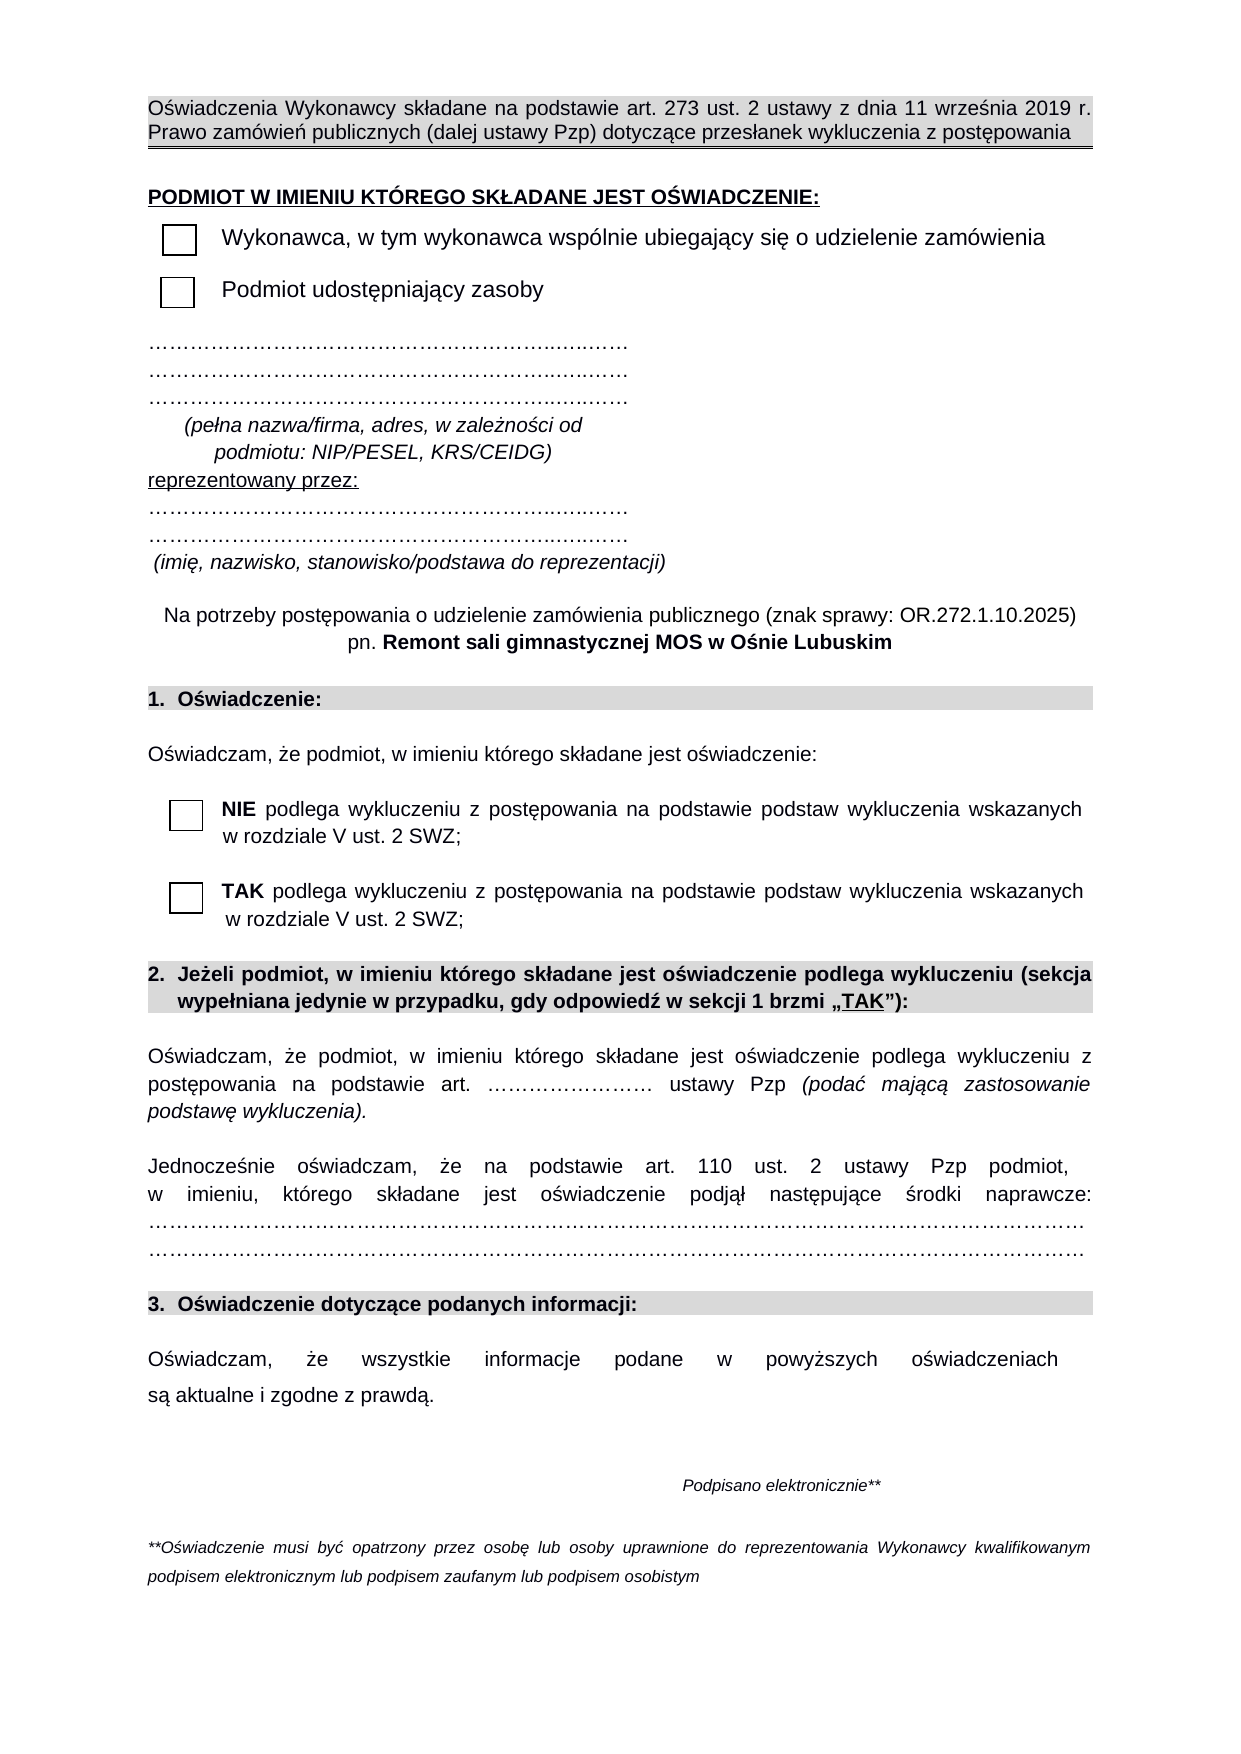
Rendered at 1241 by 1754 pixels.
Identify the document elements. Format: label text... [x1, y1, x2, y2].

text (pełna nazwa/firma, adres, w zależności od podmiotu: NIP/PESEL, KRS/CEIDG) [148, 412, 621, 464]
text NIE podlega wykluczeniu z postępowania na podstawie podstaw wykluczenia wskazanych w rozdziale V ust. 2 SWZ; [148, 796, 1093, 848]
text TAK podlega wykluczeniu z postępowania na podstawie podstaw wykluczenia wskazanych w rozdziale V ust. 2 SWZ; [185, 879, 1093, 930]
text reprezentowany przez: [148, 467, 1093, 491]
list Oświadczam, że podmiot, w imieniu którego składane jest oświadczenie podlega wykluczeniu z postępowania na podstawie art. …………………… ustawy Pzp (podać mającą zastosowanie podstawę wykluczenia). [148, 1044, 1093, 1123]
text …………………………………………………..…..…… [148, 385, 651, 409]
text Podpisano elektronicznie** [148, 1476, 1093, 1495]
text Oświadczenia Wykonawcy składane na podstawie art. 273 ust. 2 ustawy z dnia 11 września 2019 r. Prawo zamówień publicznych (dalej ustawy Pzp) dotyczące przesłanek wykluczenia z postępowania [148, 96, 1093, 146]
text Wykonawca, w tym wykonawca wspólnie ubiegający się o udzielenie zamówienia [148, 223, 1093, 250]
list Jednocześnie oświadczam, że na podstawie art. 110 ust. 2 ustawy Pzp podmiot, w imieniu, którego składane jest oświadczenie podjął następujące środki naprawcze: ……………………………………………………………………………………………………………………………………………………………………………………………………………………………………………… [148, 1154, 1093, 1260]
list Oświadczenie dotyczące podanych informacji: [148, 1291, 1093, 1315]
text …………………………………………………..…..…… [148, 357, 651, 381]
text Na potrzeby postępowania o udzielenie zamówienia publicznego (znak sprawy: OR.272.1.10.2025) [148, 603, 1093, 627]
text Oświadczam, że wszystkie informacje podane w powyższych oświadczeniach są aktualne i zgodne z prawdą. [148, 1346, 1093, 1406]
text **Oświadczenie musi być opatrzony przez osobę lub osoby uprawnione do reprezentowania Wykonawcy kwalifikowanym podpisem elektronicznym lub podpisem zaufanym lub podpisem osobistym [148, 1538, 1093, 1586]
text pn. Remont sali gimnastycznej MOS w Ośnie Lubuskim [148, 630, 1093, 654]
text …………………………………………………..…..…… [148, 522, 651, 546]
list Jeżeli podmiot, w imieniu którego składane jest oświadczenie podlega wykluczeniu (sekcja wypełniana jedynie w przypadku, gdy odpowiedź w sekcji 1 brzmi „TAK”): [148, 961, 1093, 1013]
text (imię, nazwisko, stanowisko/podstawa do reprezentacji) [148, 550, 1093, 574]
text Oświadczam, że podmiot, w imieniu którego składane jest oświadczenie: [148, 741, 1093, 765]
text …………………………………………………..…..…… [148, 330, 651, 354]
text Podmiot udostępniający zasoby [148, 276, 1093, 302]
list Oświadczenie: [148, 686, 1093, 710]
text PODMIOT W IMIENIU KTÓREGO SKŁADANE JEST OŚWIADCZENIE: [148, 185, 1093, 209]
text …………………………………………………..…..…… [148, 495, 651, 519]
